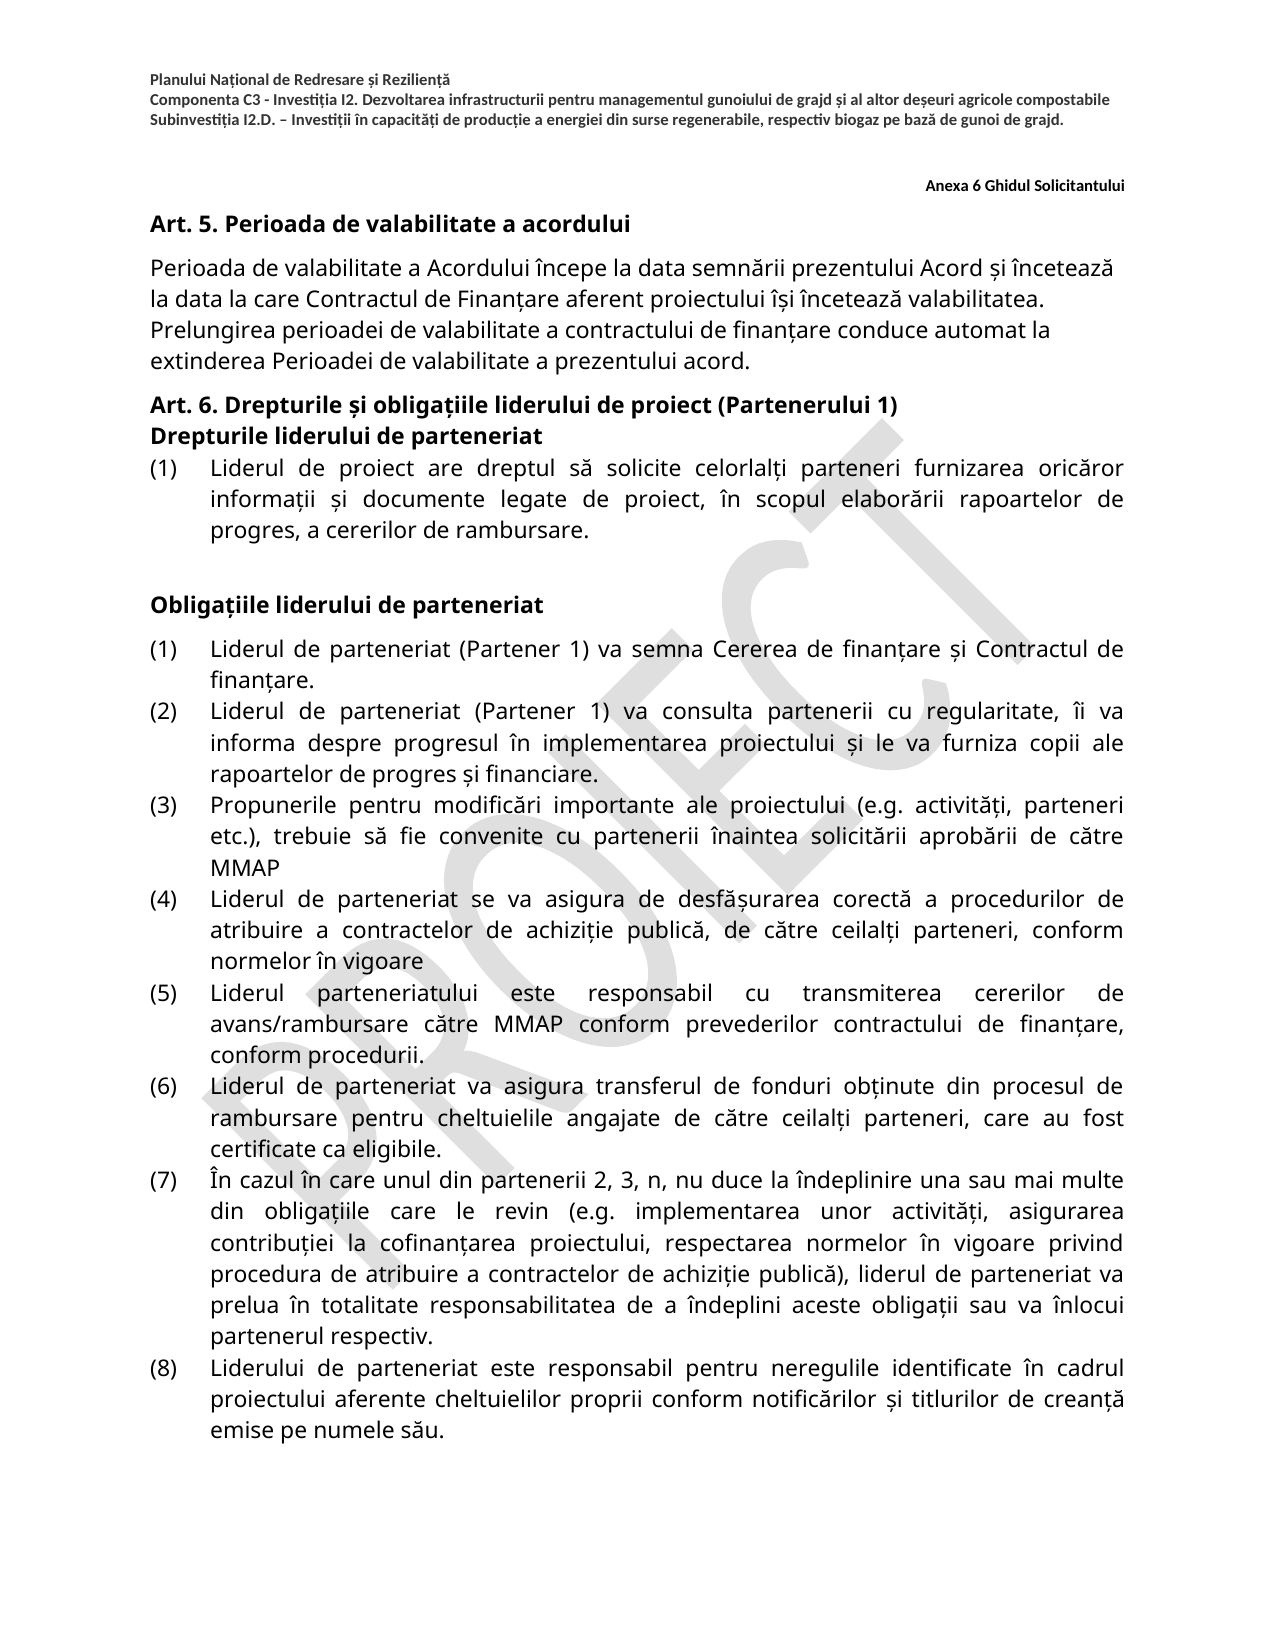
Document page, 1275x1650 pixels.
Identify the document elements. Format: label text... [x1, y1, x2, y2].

subtitle Liderului de parteneriat este responsabil pentru neregulile identificate în cadrul proiectului aferente cheltuielilor proprii conform notificărilor și titlurilor de creanță emise pe numele său. [150, 1352, 1125, 1445]
text Perioada de valabilitate a Acordului începe la data semnării prezentului Acord și încetează la data la care Contractul de Finanțare aferent proiectului își încetează valabilitatea. Prelungirea perioadei de valabilitate a contractului de finanțare conduce automat la extinderea Perioadei de valabilitate a prezentului acord. [150, 252, 1125, 377]
subtitle Liderul de parteneriat (Partener 1) va consulta partenerii cu regularitate, îi va informa despre progresul în implementarea proiectului şi le va furniza copii ale rapoartelor de progres şi financiare. [150, 695, 1125, 789]
subtitle Art. 6. Drepturile şi obligațiile liderului de proiect (Partenerului 1) [150, 389, 1125, 420]
subtitle În cazul în care unul din partenerii 2, 3, n, nu duce la îndeplinire una sau mai multe din obligațiile care le revin (e.g. implementarea unor activități, asigurarea contribuției la cofinanțarea proiectului, respectarea normelor în vigoare privind procedura de atribuire a contractelor de achiziție publică), liderul de parteneriat va prelua în totalitate responsabilitatea de a îndeplini aceste obligații sau va înlocui partenerul respectiv. [150, 1164, 1125, 1352]
subtitle Obligațiile liderului de parteneriat [150, 589, 1125, 620]
subtitle Perioada de valabilitate a acordului [150, 208, 1125, 239]
subtitle Liderul de proiect are dreptul să solicite celorlalți parteneri furnizarea oricăror informații şi documente legate de proiect, în scopul elaborării rapoartelor de progres, a cererilor de rambursare. [150, 452, 1125, 545]
subtitle Propunerile pentru modificări importante ale proiectului (e.g. activități, parteneri etc.), trebuie să fie convenite cu partenerii înaintea solicitării aprobării de către MMAP [150, 789, 1125, 883]
subtitle Drepturile liderului de parteneriat [150, 420, 1125, 452]
subtitle Liderul parteneriatului este responsabil cu transmiterea cererilor de avans/rambursare către MMAP conform prevederilor contractului de finanțare, conform procedurii. [150, 977, 1125, 1070]
subtitle Liderul de parteneriat va asigura transferul de fonduri obținute din procesul de rambursare pentru cheltuielile angajate de către ceilalți parteneri, care au fost certificate ca eligibile. [150, 1070, 1125, 1164]
subtitle Liderul de parteneriat se va asigura de desfășurarea corectă a procedurilor de atribuire a contractelor de achiziție publică, de către ceilalți parteneri, conform normelor în vigoare [150, 883, 1125, 977]
subtitle Liderul de parteneriat (Partener 1) va semna Cererea de finanțare şi Contractul de finanțare. [150, 633, 1125, 695]
